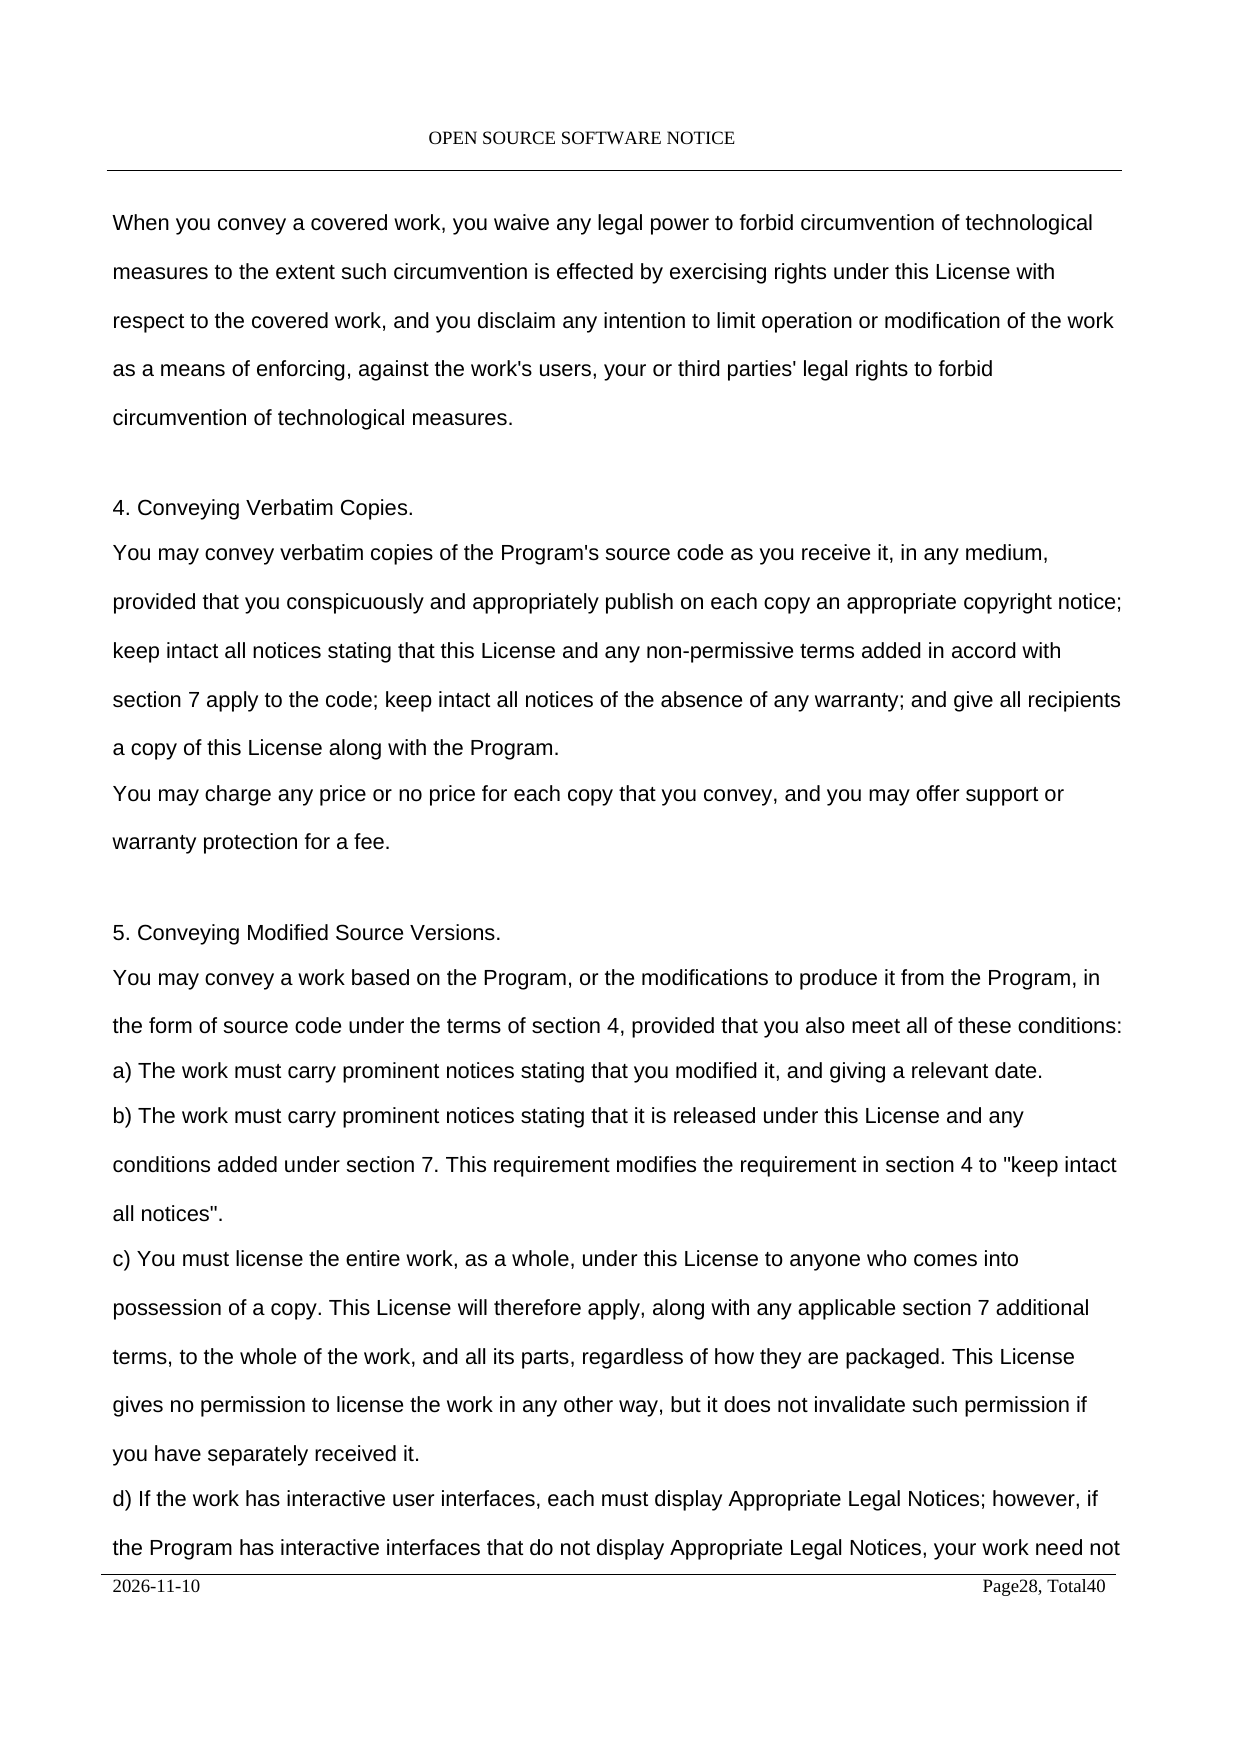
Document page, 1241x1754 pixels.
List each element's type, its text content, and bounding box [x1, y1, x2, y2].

text You may charge any price or no price for each copy that you convey, and you may offer support or warranty protection for a fee. [112, 777, 1128, 858]
text You may convey a work based on the Program, or the modifications to produce it from the Program, in the form of source code under the terms of section 4, provided that you also meet all of these conditions: [112, 961, 1128, 1042]
text b) The work must carry prominent notices stating that it is released under this License and any conditions added under section 7. This requirement modifies the requirement in section 4 to "keep intact all notices". [112, 1100, 1128, 1230]
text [112, 1482, 1128, 1564]
text 5. Conveying Modified Source Versions. [112, 916, 1128, 948]
text When you convey a covered work, you waive any legal power to forbid circumvention of technological measures to the extent such circumvention is effected by exercising rights under this License with respect to the covered work, and you disclaim any intention to limit operation or modification of the work as a means of enforcing, against the work's users, your or third parties' legal rights to forbid circumvention of technological measures. [112, 206, 1128, 434]
text You may convey verbatim copies of the Program's source code as you receive it, in any medium, provided that you conspicuously and appropriately publish on each copy an appropriate copyright notice; keep intact all notices stating that this License and any non-permissive terms added in accord with section 7 apply to the code; keep intact all notices of the absence of any warranty; and give all recipients a copy of this License along with the Program. [112, 537, 1128, 764]
text c) You must license the entire work, as a whole, under this License to anyone who comes into possession of a copy. This License will therefore apply, along with any applicable section 7 additional terms, to the whole of the work, and all its parts, regardless of how they are packaged. This License gives no permission to license the work in any other way, but it does not invalidate such permission if you have separately received it. [112, 1242, 1128, 1470]
text 4. Conveying Verbatim Copies. [112, 492, 1128, 524]
text a) The work must carry prominent notices stating that you modified it, and giving a relevant date. [112, 1055, 1128, 1087]
